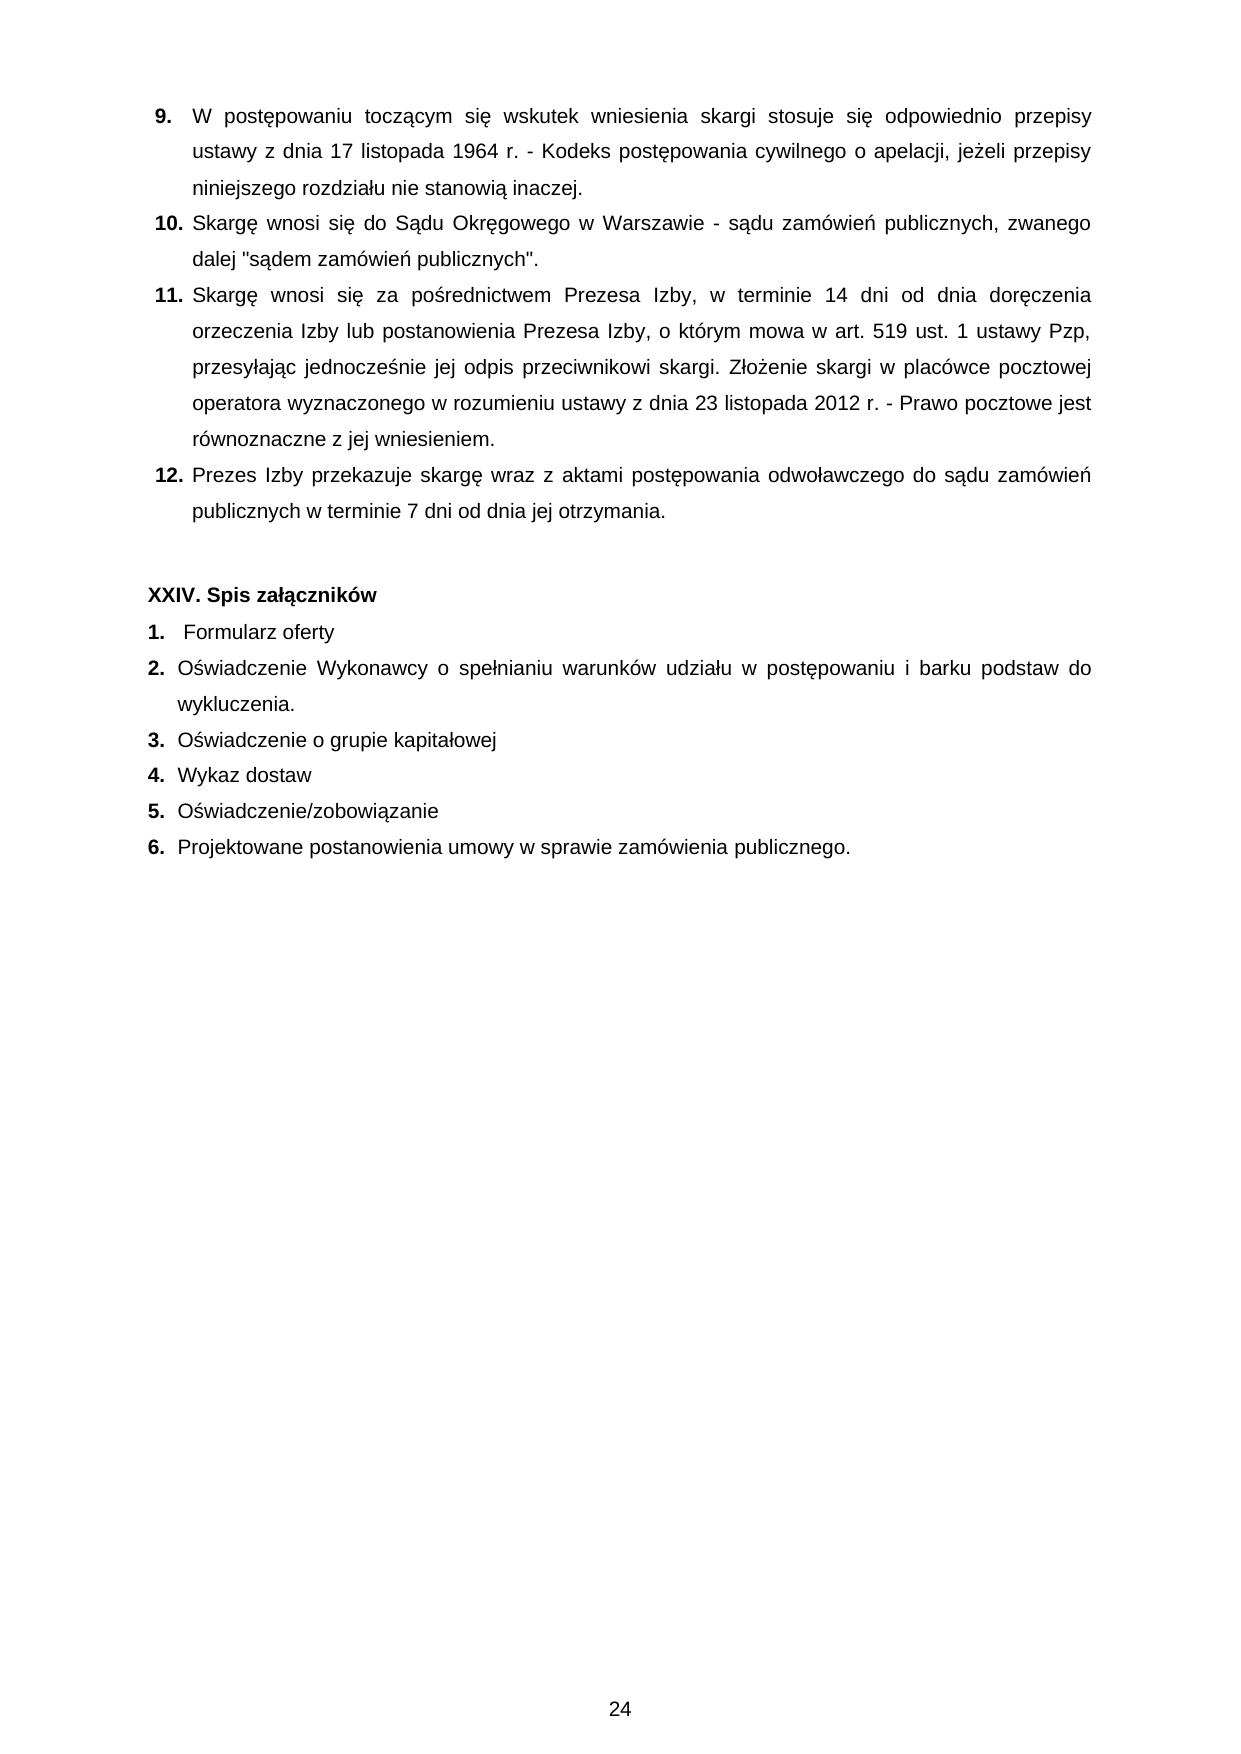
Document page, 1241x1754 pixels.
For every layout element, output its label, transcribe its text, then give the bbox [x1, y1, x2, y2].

list Prezes Izby przekazuje skargę wraz z aktami postępowania odwoławczego do sądu zamówień publicznych w terminie 7 dni od dnia jej otrzymania. [155, 463, 1093, 523]
list Skargę wnosi się za pośrednictwem Prezesa Izby, w terminie 14 dni od dnia doręczenia orzeczenia Izby lub postanowienia Prezesa Izby, o którym mowa w art. 519 ust. 1 ustawy Pzp, przesyłając jednocześnie jej odpis przeciwnikowi skargi. Złożenie skargi w placówce pocztowej operatora wyznaczonego w rozumieniu ustawy z dnia 23 listopada 2012 r. - Prawo pocztowe jest równoznaczne z jej wniesieniem. [154, 283, 1093, 451]
list Oświadczenie Wykonawcy o spełnianiu warunków udziału w postępowaniu i barku podstaw do wykluczenia. [148, 656, 1093, 715]
subtitle XXIV. Spis załączników [148, 583, 1093, 607]
list Formularz oferty [148, 619, 1093, 643]
list Wykaz dostaw [148, 763, 1093, 787]
list Skargę wnosi się do Sądu Okręgowego w Warszawie - sądu zamówień publicznych, zwanego dalej "sądem zamówień publicznych". [154, 211, 1093, 271]
list W postępowaniu toczącym się wskutek wniesienia skargi stosuje się odpowiednio przepisy ustawy z dnia 17 listopada 1964 r. - Kodeks postępowania cywilnego o apelacji, jeżeli przepisy niniejszego rozdziału nie stanowią inaczej. [154, 103, 1093, 199]
list Oświadczenie o grupie kapitałowej [148, 727, 1093, 751]
list Oświadczenie/zobowiązanie [148, 799, 1093, 823]
list Projektowane postanowienia umowy w sprawie zamówienia publicznego. [148, 835, 1093, 859]
